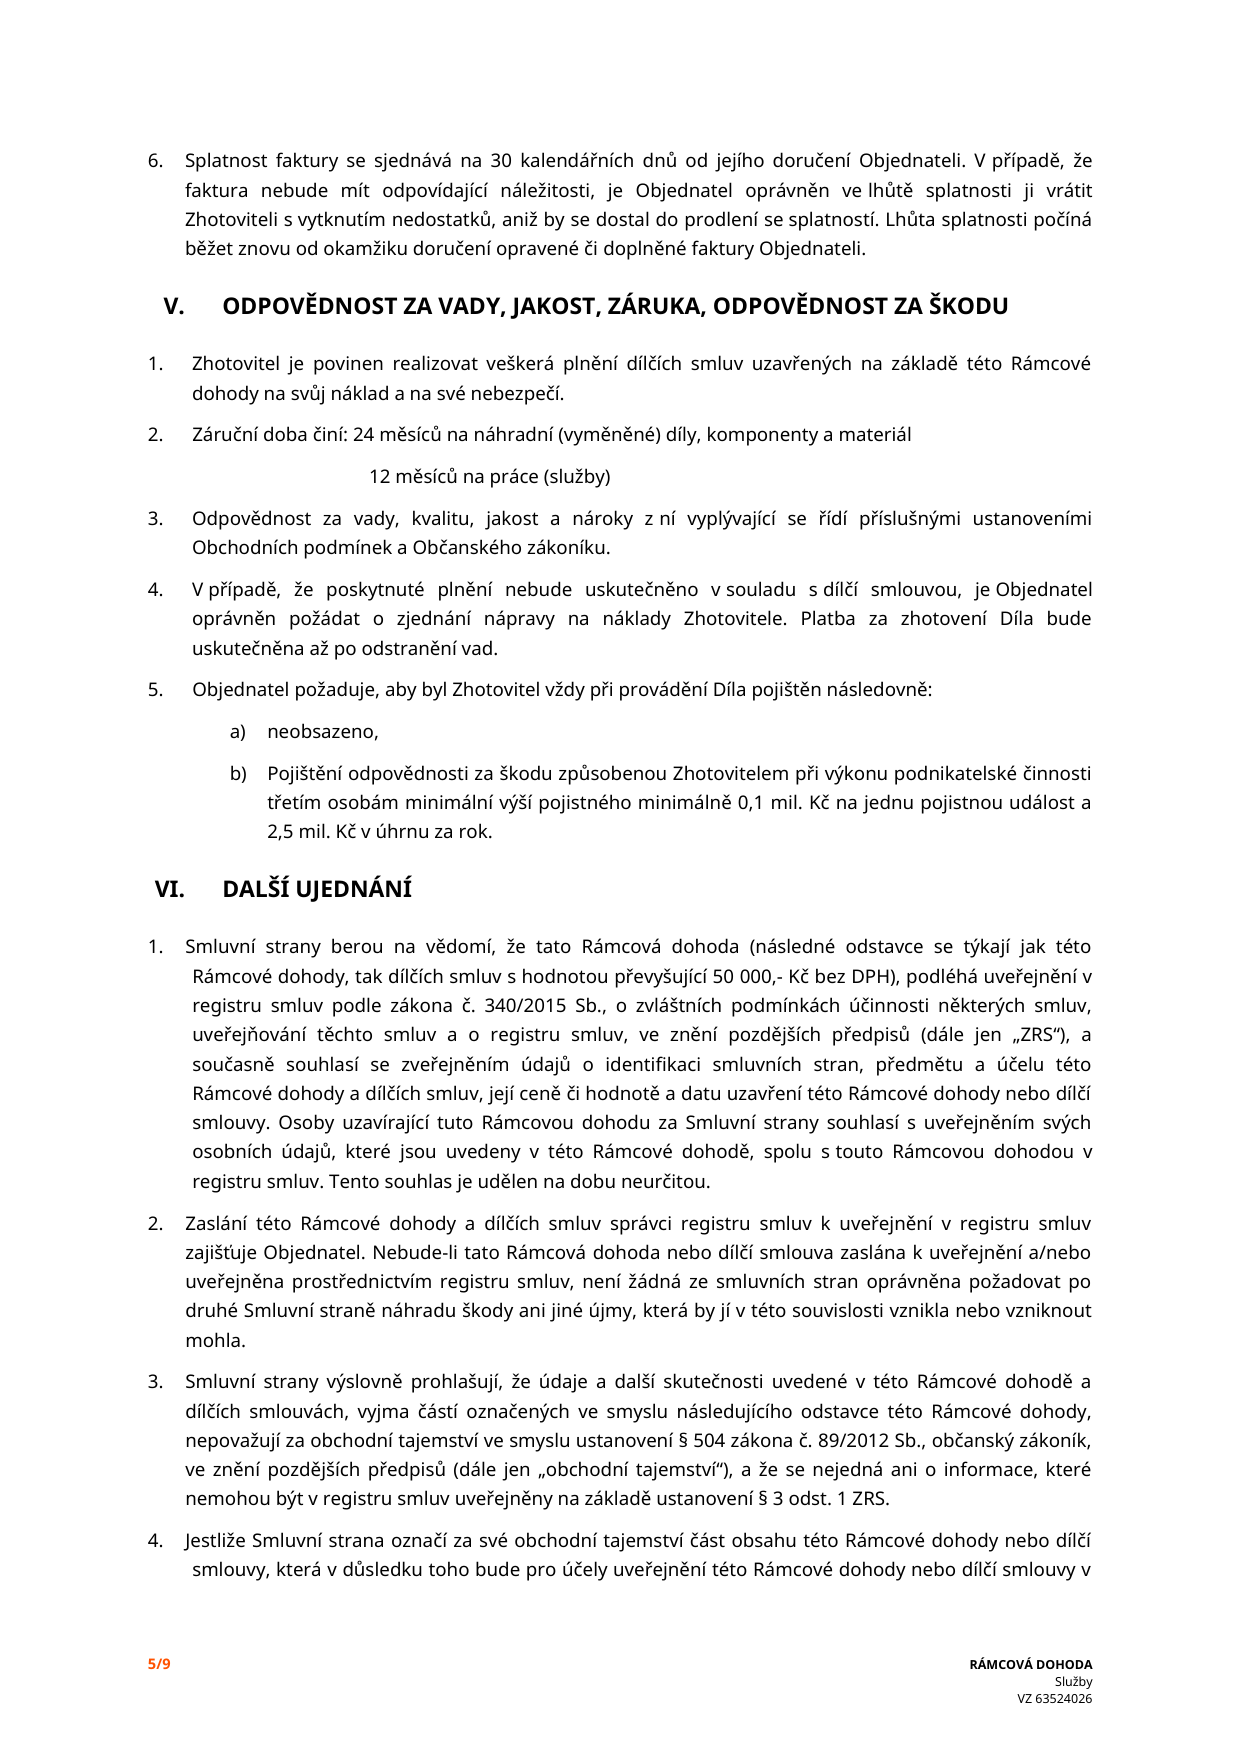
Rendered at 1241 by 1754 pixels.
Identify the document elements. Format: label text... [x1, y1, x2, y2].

list Pojištění odpovědnosti za škodu způsobenou Zhotovitelem při výkonu podnikatelské činnosti třetím osobám minimální výší pojistného minimálně 0,1 mil. Kč na jednu pojistnou událost a 2,5 mil. Kč v úhrnu za rok. [229, 760, 1093, 844]
list DALŠÍ UJEDNÁNÍ [185, 873, 1093, 904]
list Objednatel požaduje, aby byl Zhotovitel vždy při provádění Díla pojištěn následovně: [148, 677, 1093, 702]
list Zhotovitel je povinen realizovat veškerá plnění dílčích smluv uzavřených na základě této Rámcové dohody na svůj náklad a na své nebezpečí. [148, 351, 1093, 405]
list Smluvní strany berou na vědomí, že tato Rámcová dohoda (následné odstavce se týkají jak této Rámcové dohody, tak dílčích smluv s hodnotou převyšující 50 000,- Kč bez DPH), podléhá uveřejnění v registru smluv podle zákona č. 340/2015 Sb., o zvláštních podmínkách účinnosti některých smluv, uveřejňování těchto smluv a o registru smluv, ve znění pozdějších předpisů (dále jen „ZRS“), a současně souhlasí se zveřejněním údajů o identifikaci smluvních stran, předmětu a účelu této Rámcové dohody a dílčích smluv, její ceně či hodnotě a datu uzavření této Rámcové dohody nebo dílčí smlouvy. Osoby uzavírající tuto Rámcovou dohodu za Smluvní strany souhlasí s uveřejněním svých osobních údajů, které jsou uvedeny v této Rámcové dohodě, spolu s touto Rámcovou dohodou v registru smluv. Tento souhlas je udělen na dobu neurčitou. [148, 934, 1093, 1193]
list neobsazeno, [229, 718, 1093, 744]
list Záruční doba činí: 24 měsíců na náhradní (vyměněné) díly, komponenty a materiál [148, 422, 1093, 447]
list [148, 1527, 1093, 1582]
list Zaslání této Rámcové dohody a dílčích smluv správci registru smluv k uveřejnění v registru smluv zajišťuje Objednatel. Nebude-li tato Rámcová dohoda nebo dílčí smlouva zaslána k uveřejnění a/nebo uveřejněna prostřednictvím registru smluv, není žádná ze smluvních stran oprávněna požadovat po druhé Smluvní straně náhradu škody ani jiné újmy, která by jí v této souvislosti vznikla nebo vzniknout mohla. [148, 1210, 1093, 1352]
list V případě, že poskytnuté plnění nebude uskutečněno v souladu s dílčí smlouvou, je Objednatel oprávněn požádat o zjednání nápravy na náklady Zhotovitele. Platba za zhotovení Díla bude uskutečněna až po odstranění vad. [148, 576, 1093, 660]
list Odpovědnost za vady, kvalitu, jakost a nároky z ní vyplývající se řídí příslušnými ustanoveními Obchodních podmínek a Občanského zákoníku. [148, 505, 1093, 560]
list ODPOVĚDNOST ZA VADY, JAKOST, ZÁRUKA, ODPOVĚDNOST ZA ŠKODU [185, 290, 1093, 321]
list Splatnost faktury se sjednává na 30 kalendářních dnů od jejího doručení Objednateli. V případě, že faktura nebude mít odpovídající náležitosti, je Objednatel oprávněn ve lhůtě splatnosti ji vrátit Zhotoviteli s vytknutím nedostatků, aniž by se dostal do prodlení se splatností. Lhůta splatnosti počíná běžet znovu od okamžiku doručení opravené či doplněné faktury Objednateli. [148, 148, 1093, 261]
text 12 měsíců na práce (služby) [369, 463, 1093, 489]
list Smluvní strany výslovně prohlašují, že údaje a další skutečnosti uvedené v této Rámcové dohodě a dílčích smlouvách, vyjma částí označených ve smyslu následujícího odstavce této Rámcové dohody, nepovažují za obchodní tajemství ve smyslu ustanovení § 504 zákona č. 89/2012 Sb., občanský zákoník, ve znění pozdějších předpisů (dále jen „obchodní tajemství“), a že se nejedná ani o informace, které nemohou být v registru smluv uveřejněny na základě ustanovení § 3 odst. 1 ZRS. [148, 1369, 1093, 1511]
